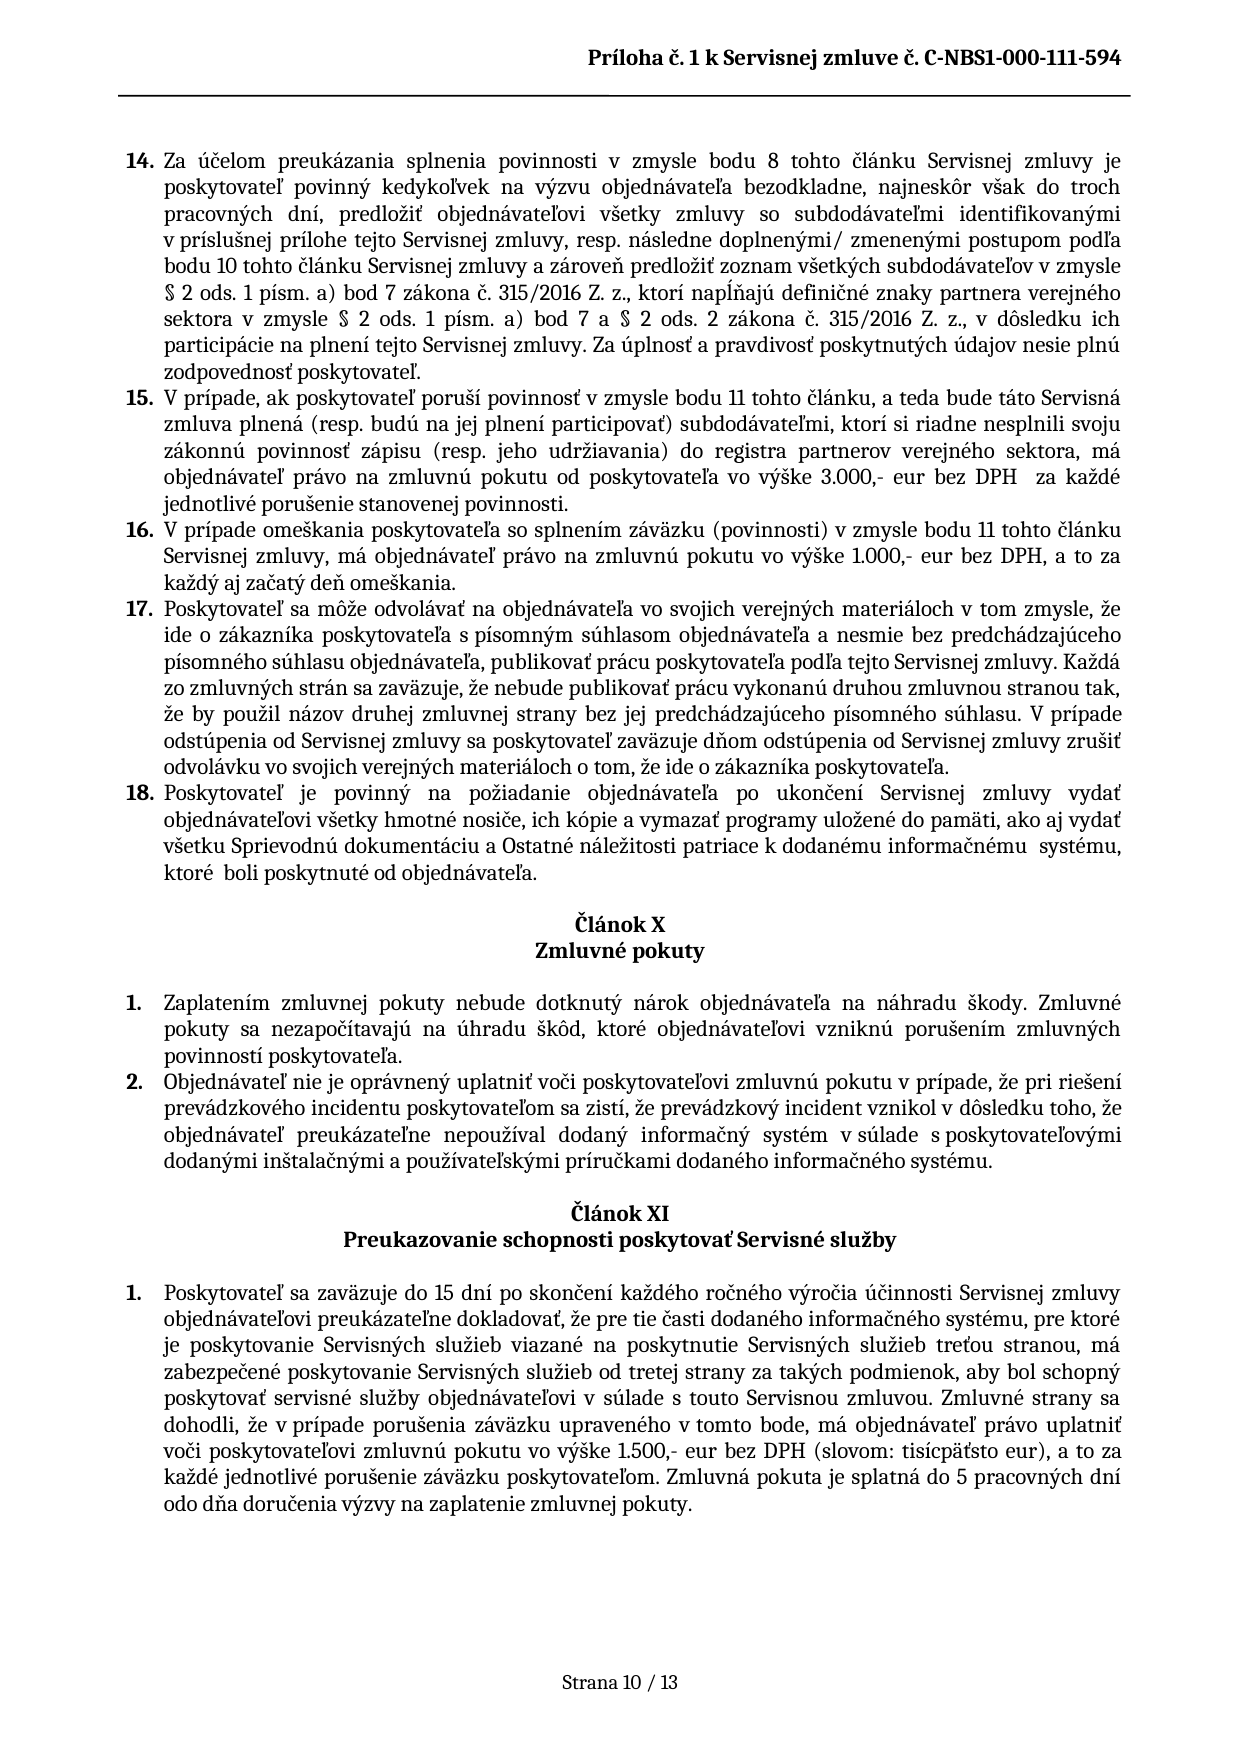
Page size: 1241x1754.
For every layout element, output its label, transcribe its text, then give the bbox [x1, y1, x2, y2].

list V prípade omeškania poskytovateľa so splnením záväzku (povinnosti) v zmysle bodu 11 tohto článku Servisnej zmluvy, má objednávateľ právo na zmluvnú pokutu vo výške 1.000,- eur bez DPH, a to za každý aj začatý deň omeškania. [126, 517, 1122, 596]
subtitle Zmluvné pokuty [118, 938, 1122, 965]
subtitle Článok XI [118, 1201, 1122, 1227]
list Zaplatením zmluvnej pokuty nebude dotknutý nárok objednávateľa na náhradu škody. Zmluvné pokuty sa nezapočítavajú na úhradu škôd, ktoré objednávateľovi vzniknú porušením zmluvných povinností poskytovateľa. [126, 990, 1122, 1069]
subtitle Článok X [118, 912, 1122, 938]
list V prípade, ak poskytovateľ poruší povinnosť v zmysle bodu 11 tohto článku, a teda bude táto Servisná zmluva plnená (resp. budú na jej plnení participovať) subdodávateľmi, ktorí si riadne nesplnili svoju zákonnú povinnosť zápisu (resp. jeho udržiavania) do registra partnerov verejného sektora, má objednávateľ právo na zmluvnú pokutu od poskytovateľa vo výške 3.000,- eur bez DPH za každé jednotlivé porušenie stanovenej povinnosti. [126, 385, 1122, 517]
list Objednávateľ nie je oprávnený uplatniť voči poskytovateľovi zmluvnú pokutu v prípade, že pri riešení prevádzkového incidentu poskytovateľom sa zistí, že prevádzkový incident vznikol v dôsledku toho, že objednávateľ preukázateľne nepoužíval dodaný informačný systém v súlade s poskytovateľovými dodanými inštalačnými a používateľskými príručkami dodaného informačného systému. [126, 1069, 1122, 1174]
list Za účelom preukázania splnenia povinnosti v zmysle bodu 8 tohto článku Servisnej zmluvy je poskytovateľ povinný kedykoľvek na výzvu objednávateľa bezodkladne, najneskôr však do troch pracovných dní, predložiť objednávateľovi všetky zmluvy so subdodávateľmi identifikovanými v príslušnej prílohe tejto Servisnej zmluvy, resp. následne doplnenými/ zmenenými postupom podľa bodu 10 tohto článku Servisnej zmluvy a zároveň predložiť zoznam všetkých subdodávateľov v zmysle § 2 ods. 1 písm. a) bod 7 zákona č. 315/2016 Z. z., ktorí napĺňajú definičné znaky partnera verejného sektora v zmysle § 2 ods. 1 písm. a) bod 7 a § 2 ods. 2 zákona č. 315/2016 Z. z., v dôsledku ich participácie na plnení tejto Servisnej zmluvy. Za úplnosť a pravdivosť poskytnutých údajov nesie plnú zodpovednosť poskytovateľ. [126, 148, 1122, 385]
subtitle Preukazovanie schopnosti poskytovať Servisné služby [118, 1227, 1122, 1253]
list Poskytovateľ sa zaväzuje do 15 dní po skončení každého ročného výročia účinnosti Servisnej zmluvy objednávateľovi preukázateľne dokladovať, že pre tie časti dodaného informačného systému, pre ktoré je poskytovanie Servisných služieb viazané na poskytnutie Servisných služieb treťou stranou, má zabezpečené poskytovanie Servisných služieb od tretej strany za takých podmienok, aby bol schopný poskytovať servisné služby objednávateľovi v súlade s touto Servisnou zmluvou. Zmluvné strany sa dohodli, že v prípade porušenia záväzku upraveného v tomto bode, má objednávateľ právo uplatniť voči poskytovateľovi zmluvnú pokutu vo výške 1.500,- eur bez DPH (slovom: tisícpäťsto eur), a to za každé jednotlivé porušenie záväzku poskytovateľom. Zmluvná pokuta je splatná do 5 pracovných dní odo dňa doručenia výzvy na zaplatenie zmluvnej pokuty. [126, 1279, 1122, 1517]
list Poskytovateľ sa môže odvolávať na objednávateľa vo svojich verejných materiáloch v tom zmysle, že ide o zákazníka poskytovateľa s písomným súhlasom objednávateľa a nesmie bez predchádzajúceho písomného súhlasu objednávateľa, publikovať prácu poskytovateľa podľa tejto Servisnej zmluvy. Každá zo zmluvných strán sa zaväzuje, že nebude publikovať prácu vykonanú druhou zmluvnou stranou tak, že by použil názov druhej zmluvnej strany bez jej predchádzajúceho písomného súhlasu. V prípade odstúpenia od Servisnej zmluvy sa poskytovateľ zaväzuje dňom odstúpenia od Servisnej zmluvy zrušiť odvolávku vo svojich verejných materiáloch o tom, že ide o zákazníka poskytovateľa. [126, 596, 1122, 780]
list Poskytovateľ je povinný na požiadanie objednávateľa po ukončení Servisnej zmluvy vydať objednávateľovi všetky hmotné nosiče, ich kópie a vymazať programy uložené do pamäti, ako aj vydať všetku Sprievodnú dokumentáciu a Ostatné náležitosti patriace k dodanému informačnému systému, ktoré boli poskytnuté od objednávateľa. [126, 780, 1122, 886]
